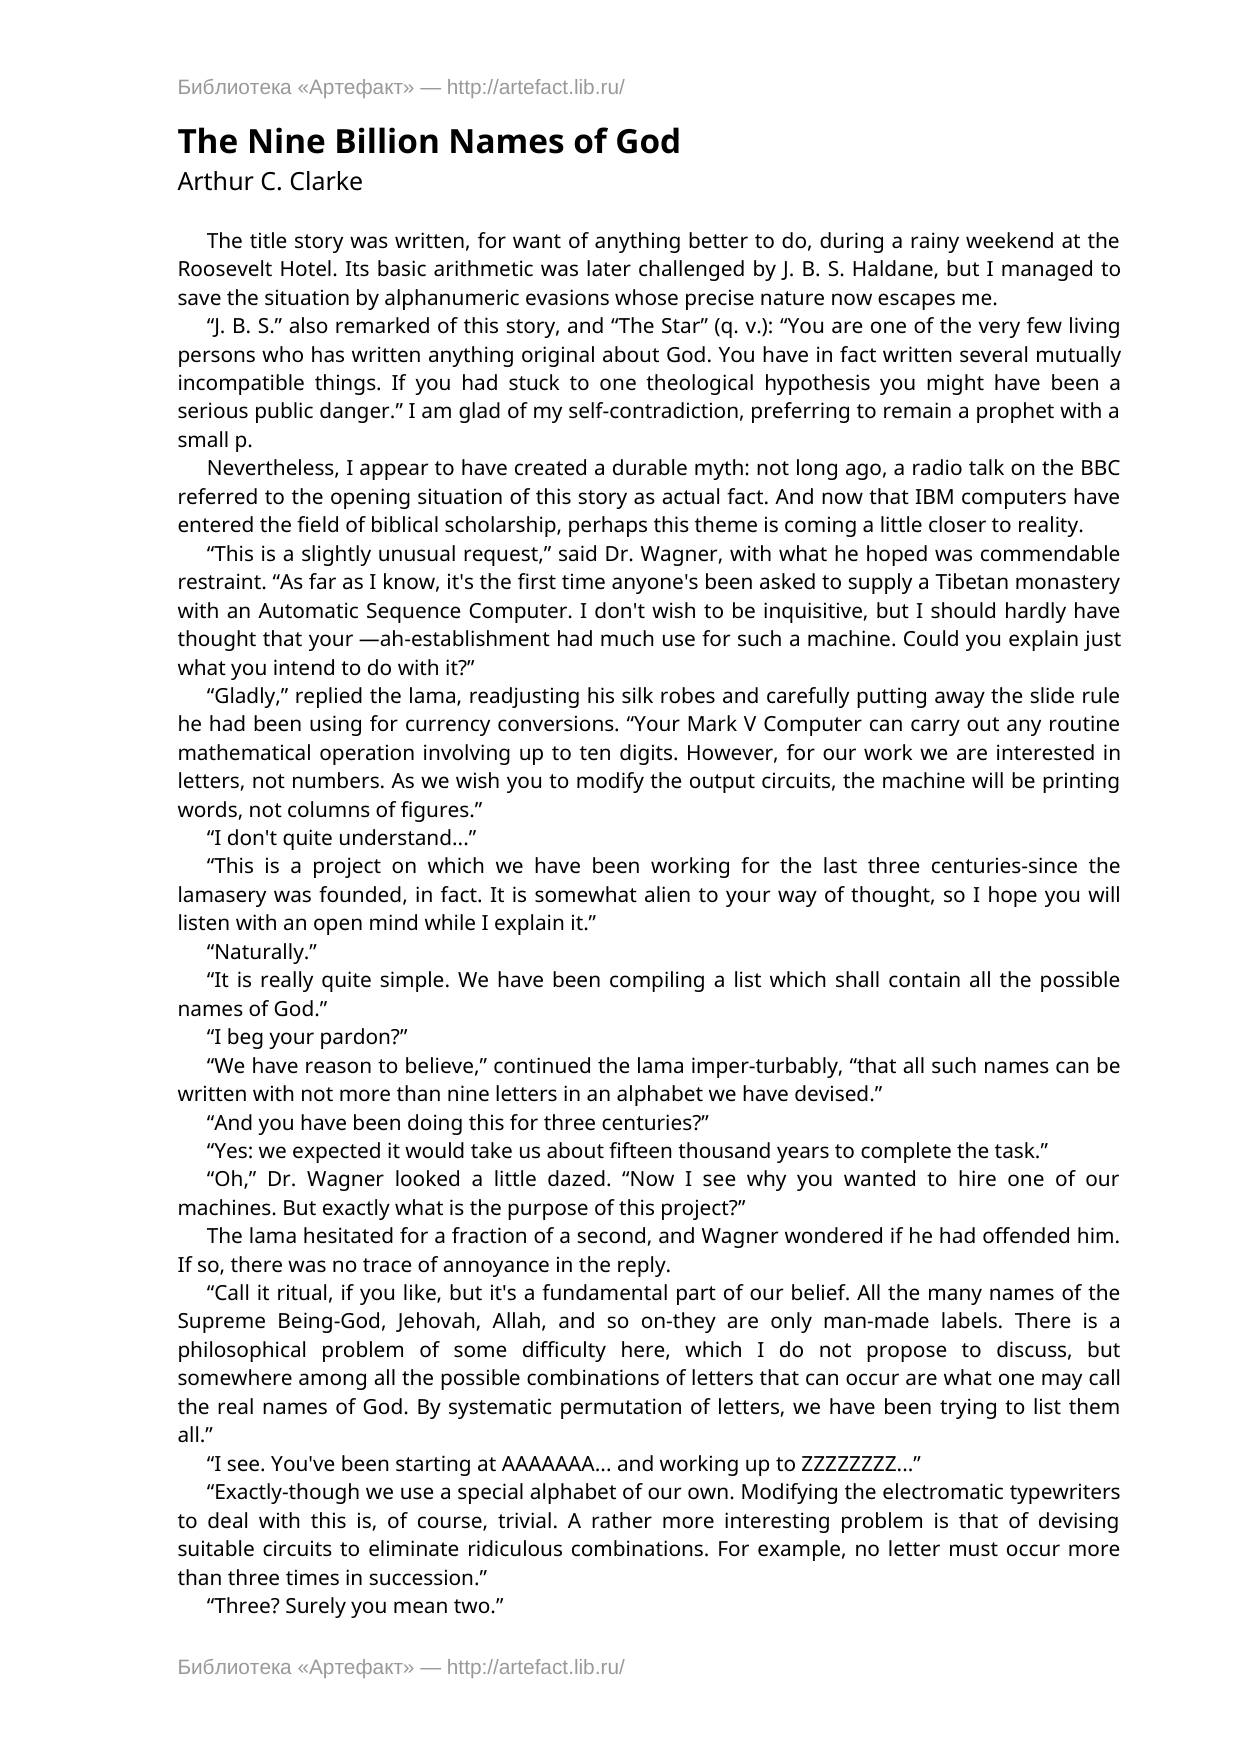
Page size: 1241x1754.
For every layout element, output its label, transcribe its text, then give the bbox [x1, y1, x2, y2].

text “This is a project on which we have been working for the last three centuries-since the lamasery was founded, in fact. It is somewhat alien to your way of thought, so I hope you will listen with an open mind while I explain it.” [177, 852, 1122, 937]
text “This is a slightly unusual request,” said Dr. Wagner, with what he hoped was commendable restraint. “As far as I know, it's the first time anyone's been asked to supply a Tibetan monastery with an Automatic Sequence Computer. I don't wish to be inquisitive, but I should hardly have thought that your —ah-establishment had much use for such a machine. Could you explain just what you intend to do with it?” [177, 539, 1122, 681]
text “Yes: we expected it would take us about fifteen thousand years to complete the task.” [177, 1136, 1122, 1164]
text “Exactly-though we use a special alphabet of our own. Modifying the electromatic typewriters to deal with this is, of course, trivial. A rather more interesting problem is that of devising suitable circuits to eliminate ridiculous combinations. For example, no letter must occur more than three times in succession.” [177, 1477, 1122, 1591]
text “I beg your pardon?” [177, 1022, 1122, 1051]
text Nevertheless, I appear to have created a durable myth: not long ago, a radio talk on the BBC referred to the opening situation of this story as actual fact. And now that IBM computers have entered the field of biblical scholarship, perhaps this theme is coming a little closer to reality. [177, 453, 1122, 539]
text “We have reason to believe,” continued the lama imper-turbably, “that all such names can be written with not more than nine letters in an alphabet we have devised.” [177, 1051, 1122, 1108]
text “J. B. S.” also remarked of this story, and “The Star” (q. v.): “You are one of the very few living persons who has written anything original about God. You have in fact written several mutually incompatible things. If you had stuck to one theological hypothesis you might have been a serious public danger.” I am glad of my self-contradiction, preferring to remain a prophet with a small p. [177, 311, 1122, 453]
text “Oh,” Dr. Wagner looked a little dazed. “Now I see why you wanted to hire one of our machines. But exactly what is the purpose of this project?” [177, 1164, 1122, 1221]
text “I see. You've been starting at AAAAAAA... and working up to ZZZZZZZZ...” [177, 1449, 1122, 1477]
text The title story was written, for want of anything better to do, during a rainy weekend at the Roosevelt Hotel. Its basic arithmetic was later challenged by J. B. S. Haldane, but I managed to save the situation by alphanumeric evasions whose precise nature now escapes me. [177, 226, 1122, 311]
text “Call it ritual, if you like, but it's a fundamental part of our belief. All the many names of the Supreme Being-God, Jehovah, Allah, and so on-they are only man-made labels. There is a philosophical problem of some difficulty here, which I do not propose to discuss, but somewhere among all the possible combinations of letters that can occur are what one may call the real names of God. By systematic permutation of letters, we have been trying to list them all.” [177, 1278, 1122, 1449]
text “Three? Surely you mean two.” [177, 1591, 1122, 1619]
text Arthur C. Clarke [177, 163, 1122, 198]
text “I don't quite understand...” [177, 823, 1122, 852]
text “And you have been doing this for three centuries?” [177, 1108, 1122, 1136]
text “Gladly,” replied the lama, readjusting his silk robes and carefully putting away the slide rule he had been using for currency conversions. “Your Mark V Computer can carry out any routine mathematical operation involving up to ten digits. However, for our work we are interested in letters, not numbers. As we wish you to modify the output circuits, the machine will be printing words, not columns of figures.” [177, 681, 1122, 823]
text The Nine Billion Names of God [177, 118, 1122, 163]
text “Naturally.” [177, 937, 1122, 965]
text “It is really quite simple. We have been compiling a list which shall contain all the possible names of God.” [177, 965, 1122, 1022]
text The lama hesitated for a fraction of a second, and Wagner wondered if he had offended him. If so, there was no trace of annoyance in the reply. [177, 1221, 1122, 1278]
